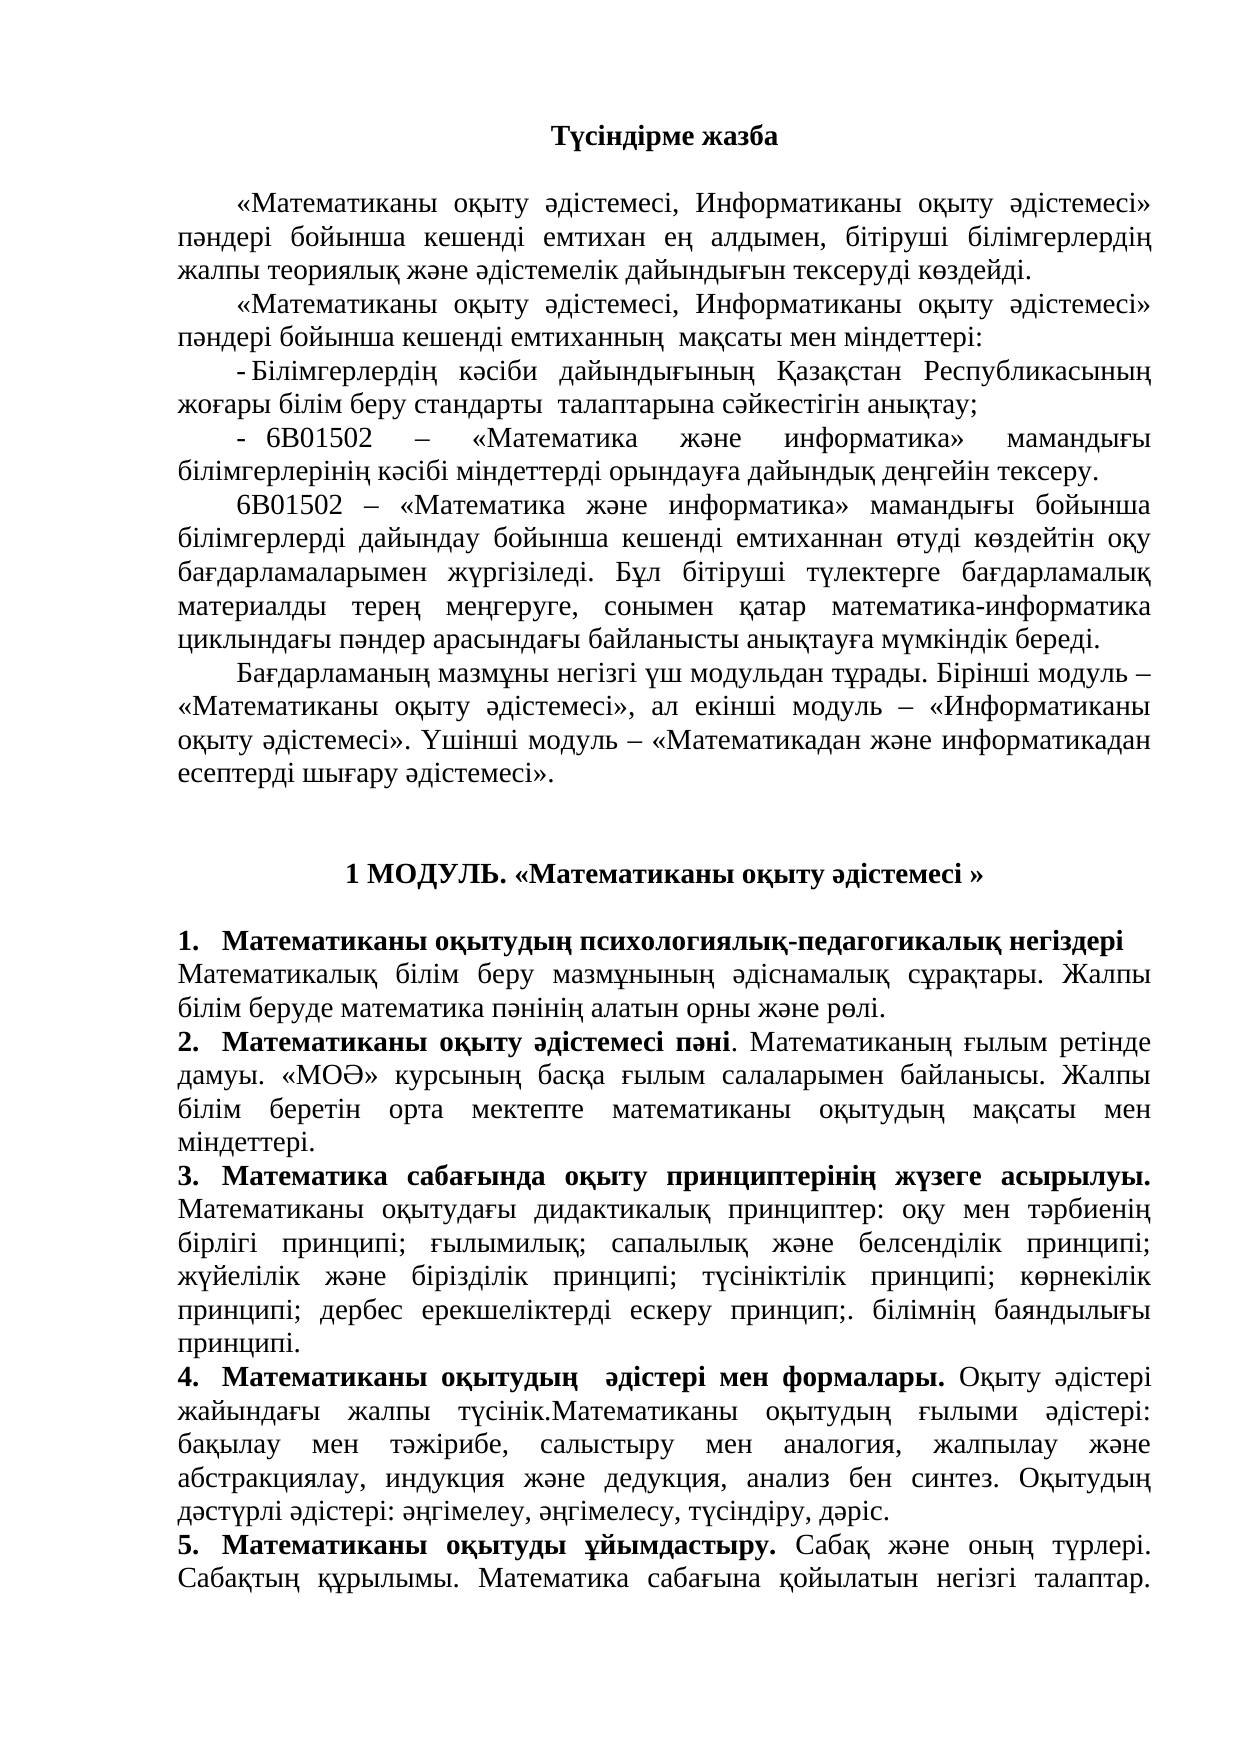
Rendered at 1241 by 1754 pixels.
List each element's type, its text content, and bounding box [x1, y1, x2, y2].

text Математикалық білім беру мазмұнының әдіснамалық сұрақтары. Жалпы білім беруде математика пәнінің алатын орны және рөлі. [177, 957, 1152, 1024]
text «Математиканы оқыту әдістемесі, Информатиканы оқыту әдістемесі» пәндері бойынша кешенді емтиханның мақсаты мен міндеттері: [177, 286, 1152, 353]
list Білімгерлердің кәсіби дайындығының Қазақстан Республикасының жоғары білім беру стандарты талаптарына сәйкестігін анықтау; [177, 353, 1152, 420]
list Математиканы оқыту әдістемесі пәні. Математиканың ғылым ретінде дамуы. «МОӘ» курсының басқа ғылым салаларымен байланысы. Жалпы білім беретін орта мектепте математиканы оқытудың мақсаты мен міндеттері. [177, 1024, 1152, 1158]
list Математика сабағында оқыту принциптерінің жүзеге асырылуы. Математиканы оқытудағы дидактикалық принциптер: оқу мен тәрбиенің бірлігі принципі; ғылымилық; сапалылық және белсенділік принципі; жүйелілік және бірізділік принципі; түсініктілік принципі; көрнекілік принципі; дербес ерекшеліктерді ескеру принцип;. білімнің баяндылығы принципі. [177, 1158, 1152, 1359]
text Бағдарламаның мазмұны негізгі үш модульдан тұрады. Бірінші модуль – «Математиканы оқыту әдістемесі», ал екінші модуль – «Информатиканы оқыту әдістемесі». Үшінші модуль – «Математикадан және информатикадан есептерді шығару әдістемесі». [177, 655, 1152, 789]
list 6В01502 – «Математика және информатика» мамандығы білімгерлерінің кәсібі міндеттерді орындауға дайындық деңгейін тексеру. [177, 420, 1152, 487]
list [177, 1527, 1152, 1594]
list Математиканы оқытудың әдістері мен формалары. Оқыту әдістері жайындағы жалпы түсінік.Математиканы оқытудың ғылыми әдістері: бақылау мен тәжірибе, салыстыру мен аналогия, жалпылау және абстракциялау, индукция және дедукция, анализ бен синтез. Оқытудың дәстүрлі әдістері: әңгімелеу, әңгімелесу, түсіндіру, дәріс. [177, 1359, 1152, 1527]
text Түсіндірме жазба [177, 118, 1152, 152]
list Математиканы оқытудың психологиялық-педагогикалық негіздері [177, 923, 1152, 957]
text 6В01502 – «Математика және информатика» мамандығы бойынша білімгерлерді дайындау бойынша кешенді емтиханнан өтуді көздейтін оқу бағдарламаларымен жүргізіледі. Бұл бітіруші түлектерге бағдарламалық материалды терең меңгеруге, сонымен қатар математика-информатика циклындағы пәндер арасындағы байланысты анықтауға мүмкіндік береді. [177, 487, 1152, 655]
text «Математиканы оқыту әдістемесі, Информатиканы оқыту әдістемесі» пәндері бойынша кешенді емтихан ең алдымен, бітіруші білімгерлердің жалпы теориялық және әдістемелік дайындығын тексеруді көздейді. [177, 185, 1152, 286]
text 1 МОДУЛЬ. «Математиканы оқыту әдістемесі » [177, 856, 1152, 889]
